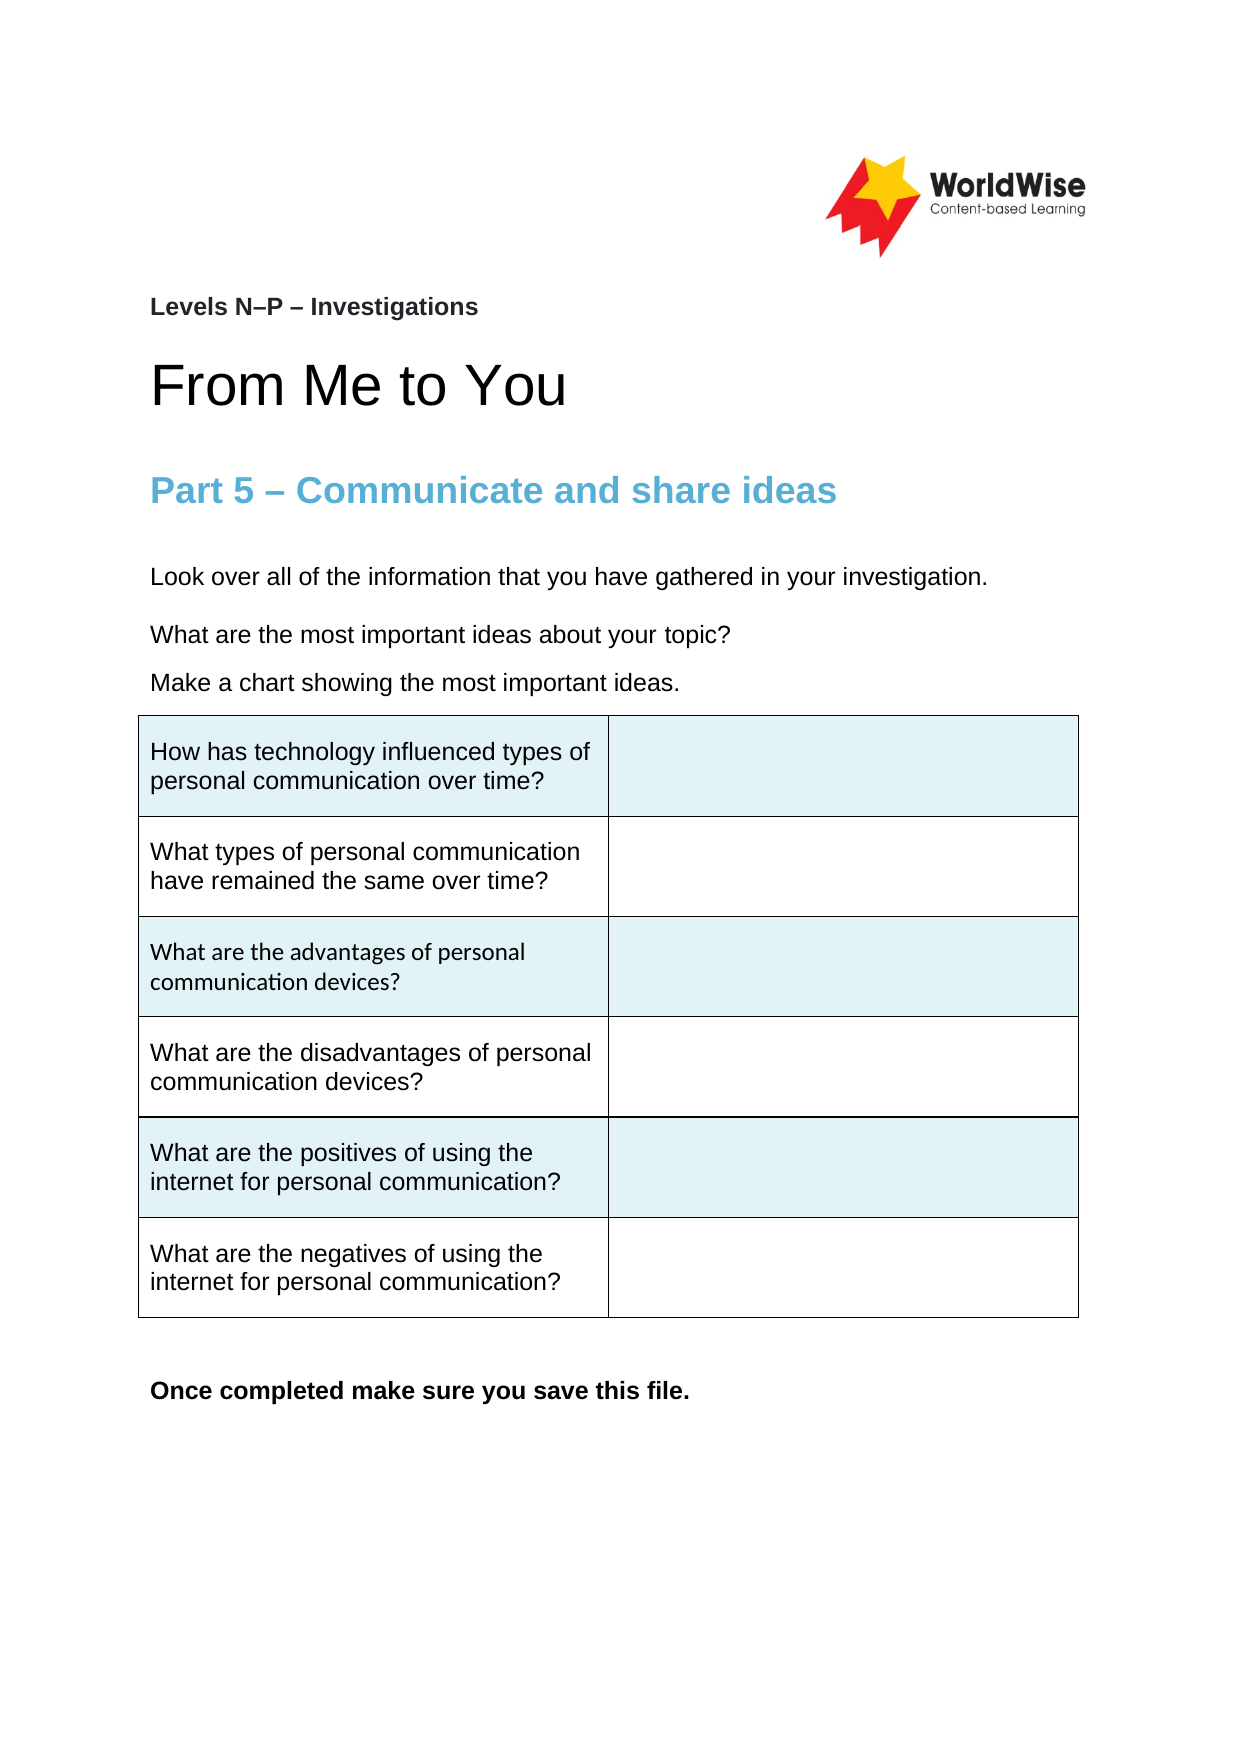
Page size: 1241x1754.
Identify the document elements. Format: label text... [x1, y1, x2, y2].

table_cell [609, 1218, 1078, 1317]
title From Me to You [150, 350, 1061, 417]
table_cell What are the negatives of using the internet for personal communication? [139, 1218, 608, 1317]
text Part 5 – Communicate and share ideas [150, 468, 1061, 511]
table_cell What are the advantages of personal communication devices? [139, 917, 608, 1016]
table_cell [609, 1017, 1078, 1116]
text What are the most important ideas about your topic? [150, 620, 1061, 648]
table_cell [609, 817, 1078, 916]
text Look over all of the information that you have gathered in your investigation. [150, 531, 1090, 591]
table_header [609, 716, 1078, 816]
table_header How has technology influenced types of personal communication over time? [139, 716, 608, 816]
text Once completed make sure you save this file. [150, 1376, 1090, 1404]
table_cell What types of personal communication have remained the same over time? [139, 817, 608, 916]
table_cell What are the disadvantages of personal communication devices? [139, 1017, 608, 1116]
picture [819, 150, 1091, 264]
text Levels N–P – Investigations [150, 292, 1090, 321]
table_cell [609, 917, 1078, 1016]
table_cell What are the positives of using the internet for personal communication? [139, 1118, 608, 1217]
table_cell [609, 1118, 1078, 1217]
text Make a chart showing the most important ideas. [150, 667, 1061, 696]
